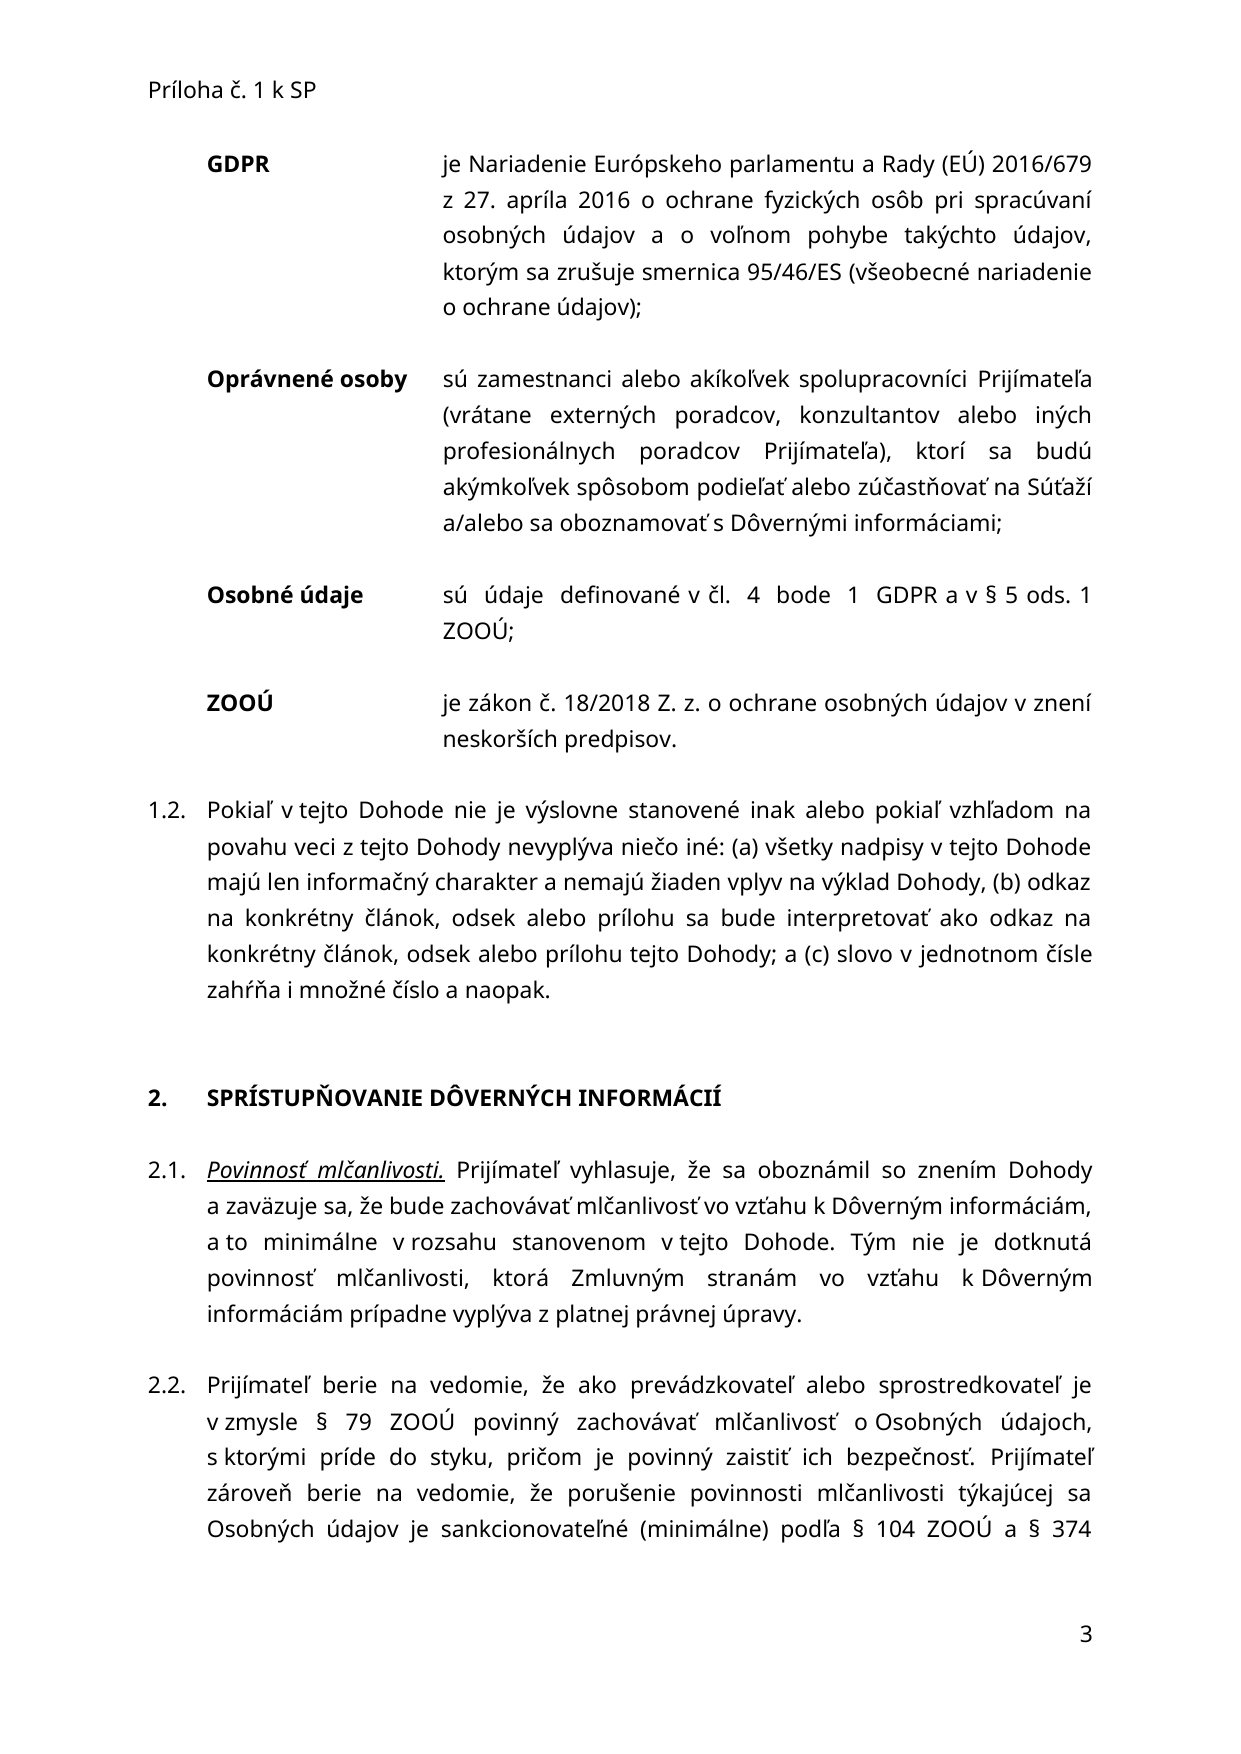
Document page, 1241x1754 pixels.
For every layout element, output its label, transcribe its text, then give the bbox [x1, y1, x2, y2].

list Povinnosť mlčanlivosti. Prijímateľ vyhlasuje, že sa oboznámil so znením Dohody a zaväzuje sa, že bude zachovávať mlčanlivosť vo vzťahu k Dôverným informáciám, a to minimálne v rozsahu stanovenom v tejto Dohode. Tým nie je dotknutá povinnosť mlčanlivosti, ktorá Zmluvným stranám vo vzťahu k Dôverným informáciám prípadne vyplýva z platnej právnej úpravy. [148, 1154, 1093, 1329]
text GDPR je Nariadenie Európskeho parlamentu a Rady (EÚ) 2016/679 z 27. apríla 2016 o ochrane fyzických osôb pri spracúvaní osobných údajov a o voľnom pohybe takýchto údajov, ktorým sa zrušuje smernica 95/46/ES (všeobecné nariadenie o ochrane údajov); [207, 148, 1093, 323]
text Osobné údaje sú údaje definované v čl. 4 bode 1 GDPR a v § 5 ods. 1 ZOOÚ; [207, 579, 1093, 646]
text ZOOÚ je zákon č. 18/2018 Z. z. o ochrane osobných údajov v znení neskorších predpisov. [207, 687, 1093, 754]
list Sprístupňovanie Dôverných informácií [148, 1082, 1093, 1113]
text Oprávnené osoby sú zamestnanci alebo akíkoľvek spolupracovníci Prijímateľa (vrátane externých poradcov, konzultantov alebo iných profesionálnych poradcov Prijímateľa), ktorí sa budú akýmkoľvek spôsobom podieľať alebo zúčastňovať na Súťaží a/alebo sa oboznamovať s Dôvernými informáciami; [207, 363, 1093, 538]
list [148, 1369, 1093, 1544]
subtitle Pokiaľ v tejto Dohode nie je výslovne stanovené inak alebo pokiaľ vzhľadom na povahu veci z tejto Dohody nevyplýva niečo iné: (a) všetky nadpisy v tejto Dohode majú len informačný charakter a nemajú žiaden vplyv na výklad Dohody, (b) odkaz na konkrétny článok, odsek alebo prílohu sa bude interpretovať ako odkaz na konkrétny článok, odsek alebo prílohu tejto Dohody; a (c) slovo v jednotnom čísle zahŕňa i množné číslo a naopak. [148, 794, 1093, 1005]
